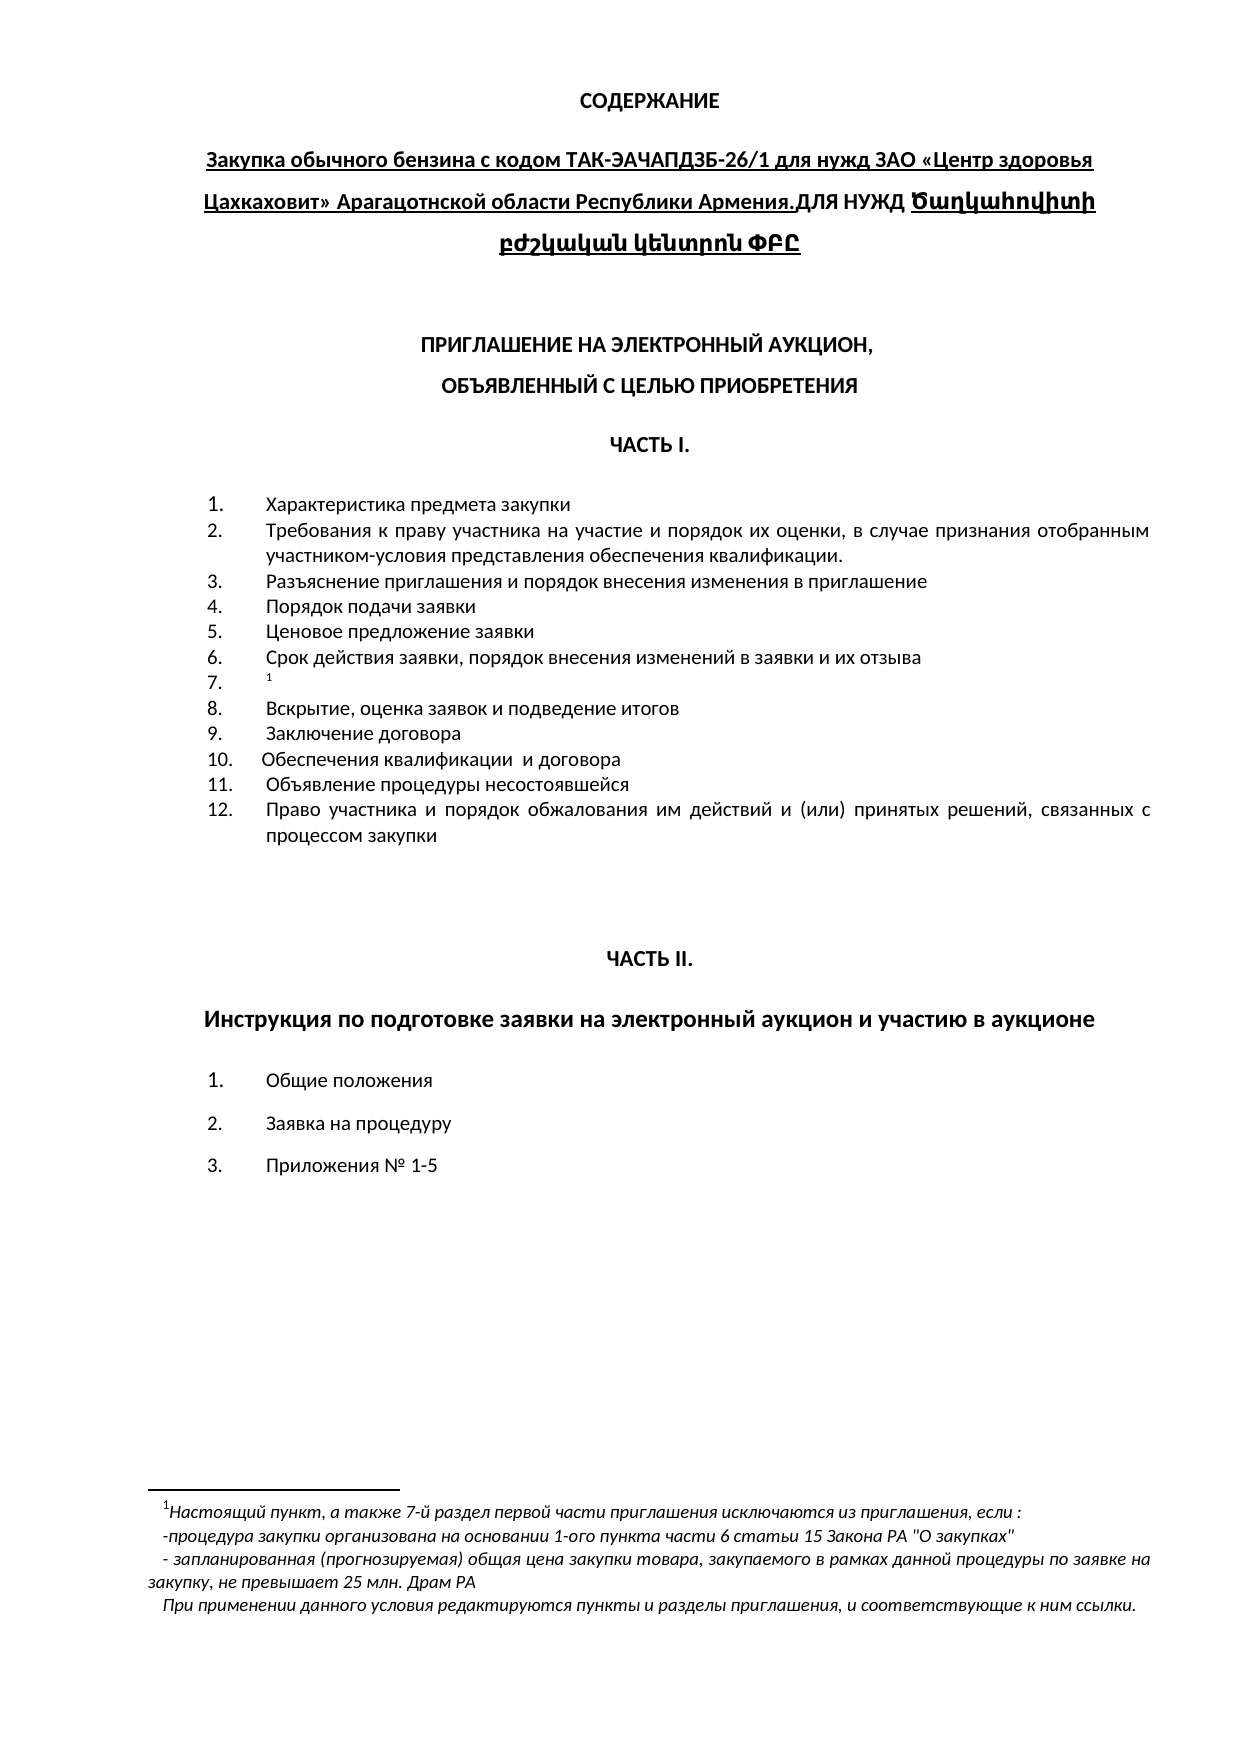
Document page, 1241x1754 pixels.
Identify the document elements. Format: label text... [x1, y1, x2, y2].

text 12. Право участника и порядок обжалования им действий и (или) принятых решений, связанных с процессом закупки [207, 797, 1152, 847]
text 3. Разъяснение приглашения и порядок внесения изменения в приглашение [207, 568, 1152, 593]
text 9. Заключение договора [207, 720, 1152, 746]
text 2. Требования к праву участника на участие и порядок их оценки, в случае признания отобранным участником-условия представления обеспечения квалификации. [207, 517, 1152, 568]
text 3. Приложения № 1-5 [207, 1152, 1152, 1177]
text Инструкция по подготовке заявки на электронный аукцион и участию в аукционе [148, 1003, 1152, 1033]
text ЧАСТЬ II. [148, 944, 1152, 972]
text 11. Объявление процедуры несостоявшейся [207, 771, 1152, 797]
text СОДЕРЖАНИЕ [148, 86, 1152, 114]
text 2. Заявка на процедуру [207, 1110, 1152, 1135]
text 5. Ценовое предложение заявки [207, 619, 1152, 644]
text 4. Порядок подачи заявки [207, 593, 1152, 619]
text ЧАСТЬ I. [148, 430, 1152, 458]
text 7. [207, 669, 1152, 695]
text 8. Вскрытие, оценка заявок и подведение итогов [207, 695, 1152, 720]
text 10. Обеспечения квалификации и договора [207, 746, 1152, 771]
text 1. Общие положения [207, 1065, 1152, 1093]
text 1. Характеристика предмета закупки [207, 489, 1152, 517]
text Закупка обычного бензина с кодом ТАК-ЭАЧАПДЗБ-26/1 для нужд ЗАО «Центр здоровья Цахкаховит» Арагацотнской области Республики Армения.ДЛЯ НУЖД Ծաղկահովիտի բժշկական կենտրոն ՓԲԸ [148, 145, 1152, 257]
text 6. Срок действия заявки, порядок внесения изменений в заявки и их отзыва [207, 644, 1152, 669]
text ПРИГЛАШЕНИЕ НА ЭЛЕКТРОННЫЙ АУКЦИОН, ОБЪЯВЛЕННЫЙ С ЦЕЛЬЮ ПРИОБРЕТЕНИЯ [148, 330, 1152, 400]
